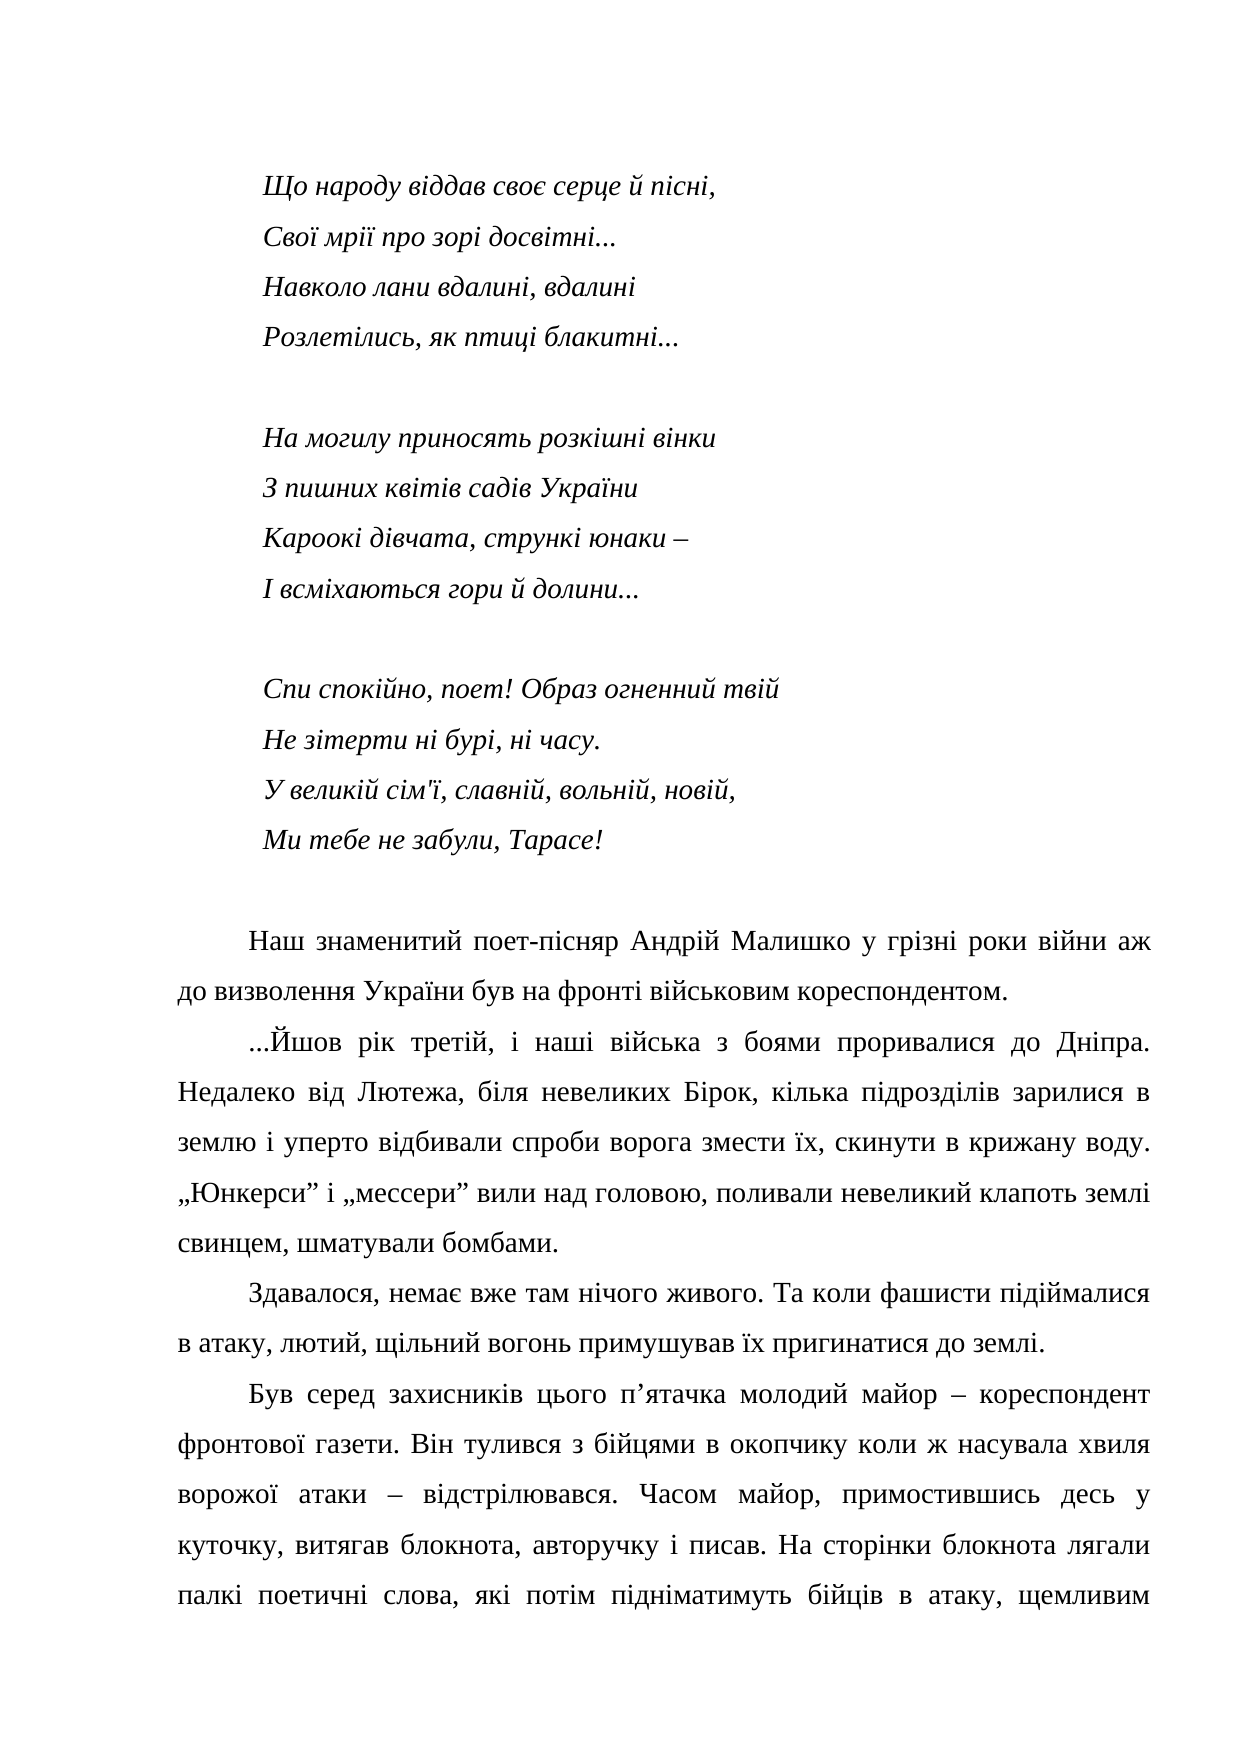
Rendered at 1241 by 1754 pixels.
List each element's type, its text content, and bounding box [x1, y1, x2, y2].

text Свої мрії про зорі досвітні... [177, 219, 1152, 252]
text Розлетілись, як птиці блакитні... [177, 319, 1152, 353]
text Не зітерти ні бурі, ні часу. [177, 722, 1152, 755]
text Ми тебе не забули, Тарасе! [177, 822, 1152, 856]
text Кароокі дівчата, стрункі юнаки – [177, 521, 1152, 554]
text Здавалося, немає вже там нічого живого. Та коли фашисти підіймалися в атаку, лютий, щільний вогонь примушував їх пригинатися до землі. [177, 1275, 1152, 1359]
text З пишних квітів садів України [177, 470, 1152, 504]
text На могилу приносять розкішні вінки [177, 420, 1152, 453]
text Спи спокійно, поет! Образ огненний твій [177, 672, 1152, 705]
text І всміхаються гори й долини... [177, 571, 1152, 604]
text Наш знаменитий поет-пісняр Андрій Малишко у грізні роки війни аж до визволення України був на фронті військовим кореспондентом. [177, 923, 1152, 1007]
text ...Йшов рік третій, і наші війська з боями проривалися до Дніпра. Недалеко від Лютежа, біля невеликих Бірок, кілька підрозділів зарилися в землю і уперто відбивали спроби ворога змести їх, скинути в крижану воду. „Юнкерси” і „мессери” вили над головою, поливали невеликий клапоть землі свинцем, шматували бомбами. [177, 1024, 1152, 1258]
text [177, 1376, 1152, 1611]
text Навколо лани вдалині, вдалині [177, 269, 1152, 303]
text У великій сім'ї, славній, вольній, новій, [177, 772, 1152, 806]
text Що народу віддав своє серце й пісні, [177, 168, 1152, 202]
